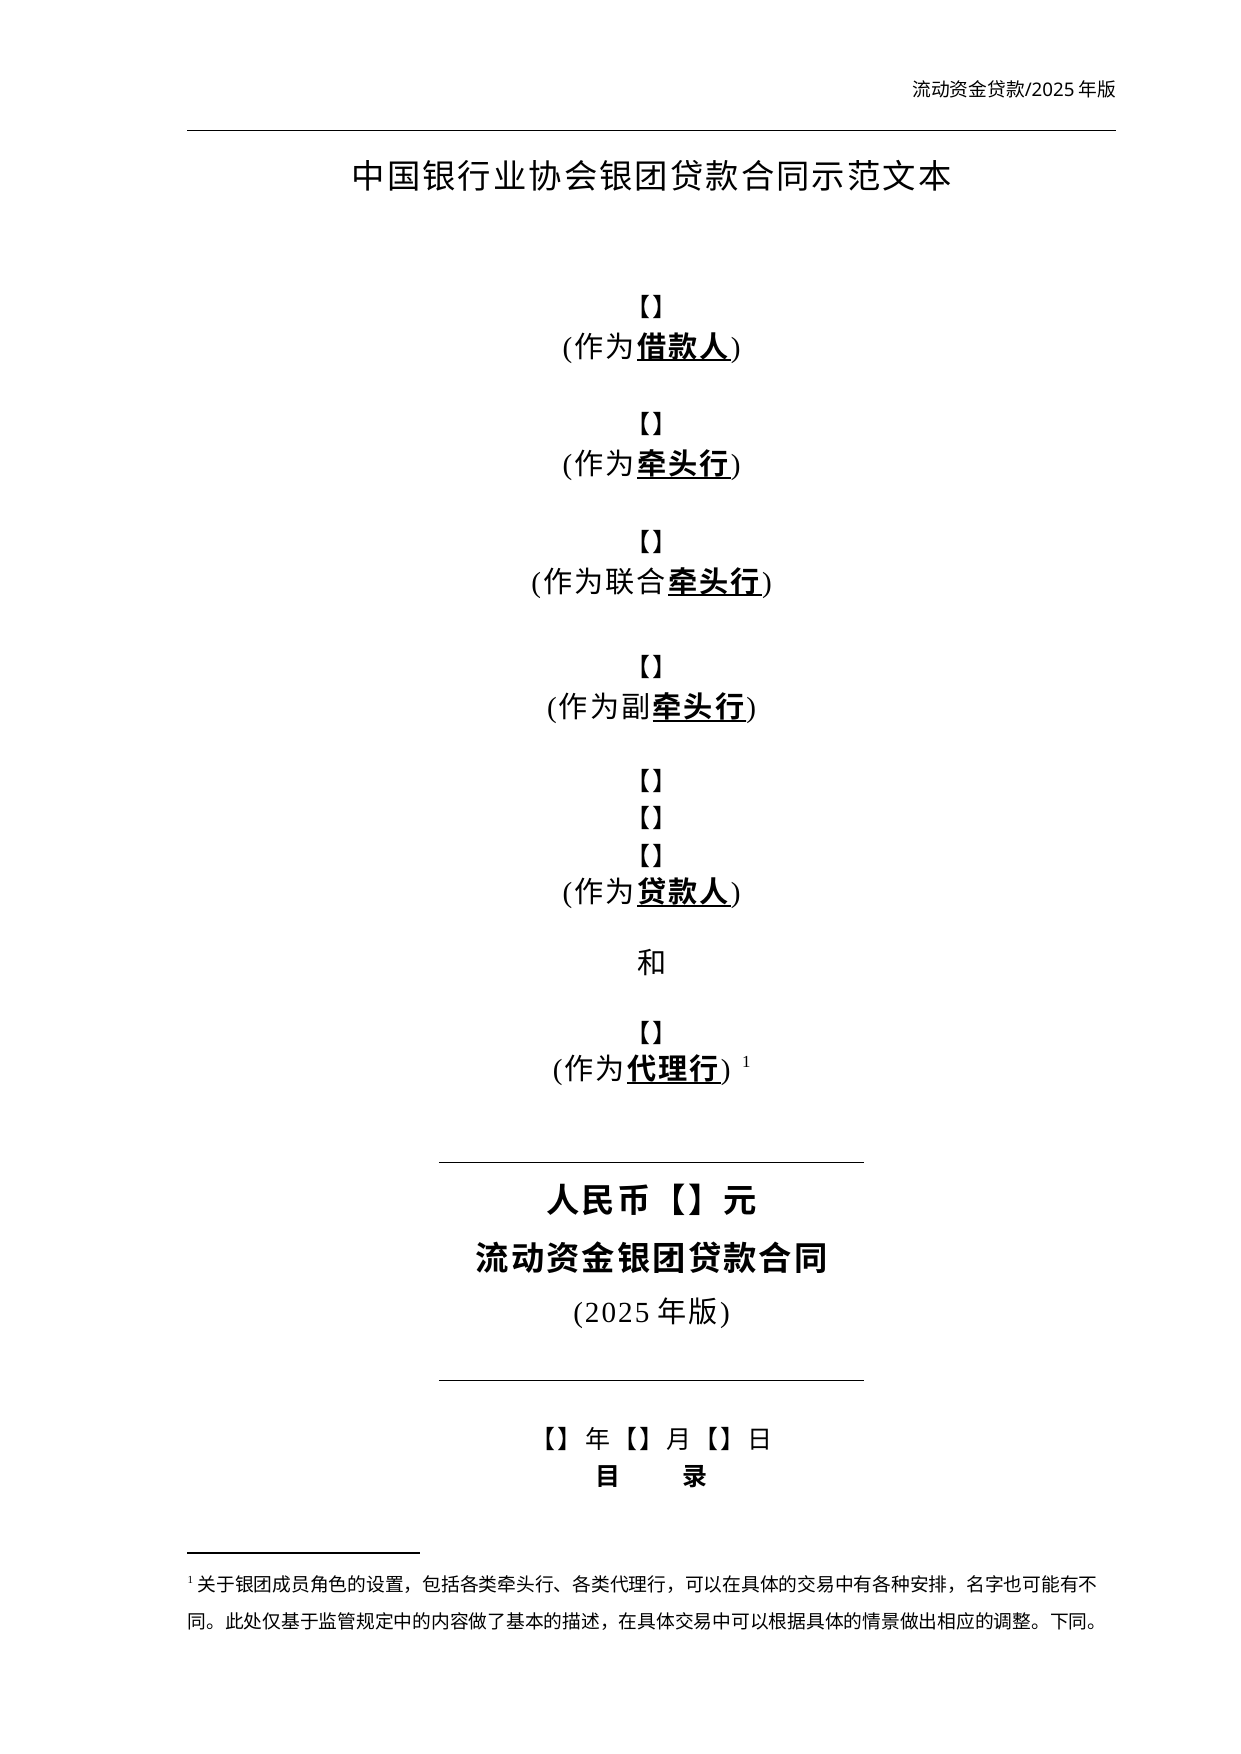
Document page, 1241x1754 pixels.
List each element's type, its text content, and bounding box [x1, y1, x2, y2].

text 和 [187, 943, 1116, 981]
text (作为副牵头行) [187, 684, 1116, 726]
text 【】 [187, 1012, 1116, 1049]
text (作为贷款人) [187, 872, 1116, 910]
text 【】 [187, 835, 1116, 872]
text 【】年【】月【】日 [187, 1418, 1116, 1456]
text (作为联合牵头行) [187, 558, 1116, 601]
text 【】 [187, 642, 1116, 684]
text 【】 [187, 517, 1116, 558]
text 【】 [187, 760, 1116, 797]
text 目 录 [187, 1456, 1116, 1493]
table_header 人民币【】元 流动资金银团贷款合同 (2025年版) [439, 1163, 864, 1380]
text 【】 [187, 797, 1116, 835]
text 【】 [187, 399, 1116, 441]
text 中国银行业协会银团贷款合同示范文本 [187, 150, 1116, 198]
text (作为牵头行) [187, 441, 1116, 483]
text 【】 [187, 282, 1116, 323]
text (作为借款人) [187, 323, 1116, 366]
text (作为代理行) [187, 1049, 1116, 1087]
